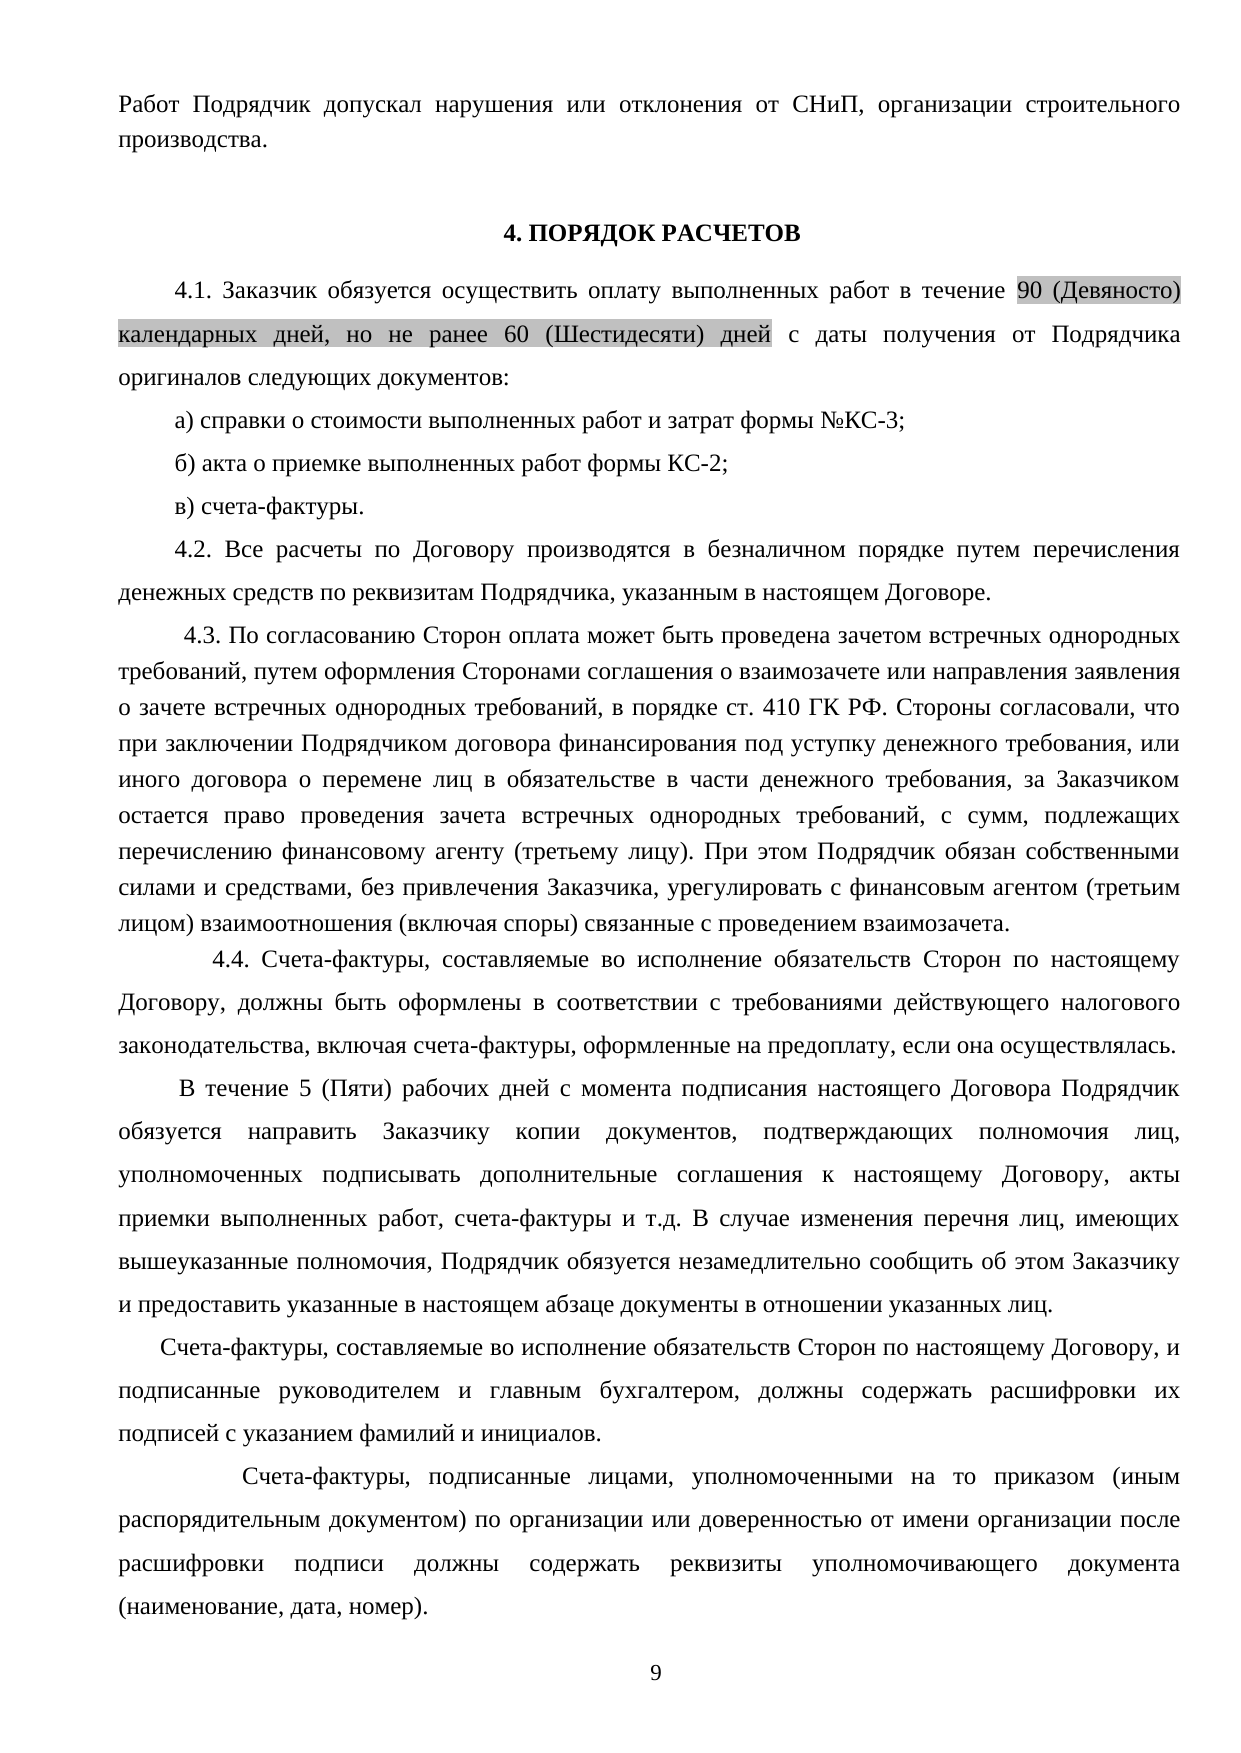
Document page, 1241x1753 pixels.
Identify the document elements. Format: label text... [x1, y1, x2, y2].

text б) акта о приемке выполненных работ формы КС-2; [118, 448, 1181, 477]
text 4.4. Счета-фактуры, составляемые во исполнение обязательств Сторон по настоящему Договору, должны быть оформлены в соответствии с требованиями действующего налогового законодательства, включая счета-фактуры, оформленные на предоплату, если она осуществлялась. [118, 944, 1181, 1059]
text Счета-фактуры, подписанные лицами, уполномоченными на то приказом (иным распорядительным документом) по организации или доверенностью от имени организации после расшифровки подписи должны содержать реквизиты уполномочивающего документа (наименование, дата, номер). [118, 1461, 1181, 1619]
text а) справки о стоимости выполненных работ и затрат формы №КС-3; [118, 405, 1181, 434]
text Счета-фактуры, составляемые во исполнение обязательств Сторон по настоящему Договору, и подписанные руководителем и главным бухгалтером, должны содержать расшифровки их подписей с указанием фамилий и инициалов. [118, 1332, 1181, 1447]
text 4. ПОРЯДОК РАСЧЕТОВ [118, 218, 1186, 247]
text 4.1. Заказчик обязуется осуществить оплату выполненных работ в течение 90 (Девяносто) календарных дней, но не ранее 60 (Шестидесяти) дней с даты получения от Подрядчика оригиналов следующих документов: [118, 276, 1181, 391]
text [118, 89, 1181, 153]
text 4.2. Все расчеты по Договору производятся в безналичном порядке путем перечисления денежных средств по реквизитам Подрядчика, указанным в настоящем Договоре. [118, 534, 1181, 606]
text в) счета-фактуры. [118, 491, 1181, 520]
text 4.3. По согласованию Сторон оплата может быть проведена зачетом встречных однородных требований, путем оформления Сторонами соглашения о взаимозачете или направления заявления о зачете встречных однородных требований, в порядке ст. 410 ГК РФ. Стороны согласовали, что при заключении Подрядчиком договора финансирования под уступку денежного требования, или иного договора о перемене лиц в обязательстве в части денежного требования, за Заказчиком остается право проведения зачета встречных однородных требований, с сумм, подлежащих перечислению финансовому агенту (третьему лицу). При этом Подрядчик обязан собственными силами и средствами, без привлечения Заказчика, урегулировать с финансовым агентом (третьим лицом) взаимоотношения (включая споры) связанные с проведением взаимозачета. [118, 621, 1181, 937]
text В течение 5 (Пяти) рабочих дней с момента подписания настоящего Договора Подрядчик обязуется направить Заказчику копии документов, подтверждающих полномочия лиц, уполномоченных подписывать дополнительные соглашения к настоящему Договору, акты приемки выполненных работ, счета-фактуры и т.д. В случае изменения перечня лиц, имеющих вышеуказанные полномочия, Подрядчик обязуется незамедлительно сообщить об этом Заказчику и предоставить указанные в настоящем абзаце документы в отношении указанных лиц. [118, 1073, 1181, 1318]
